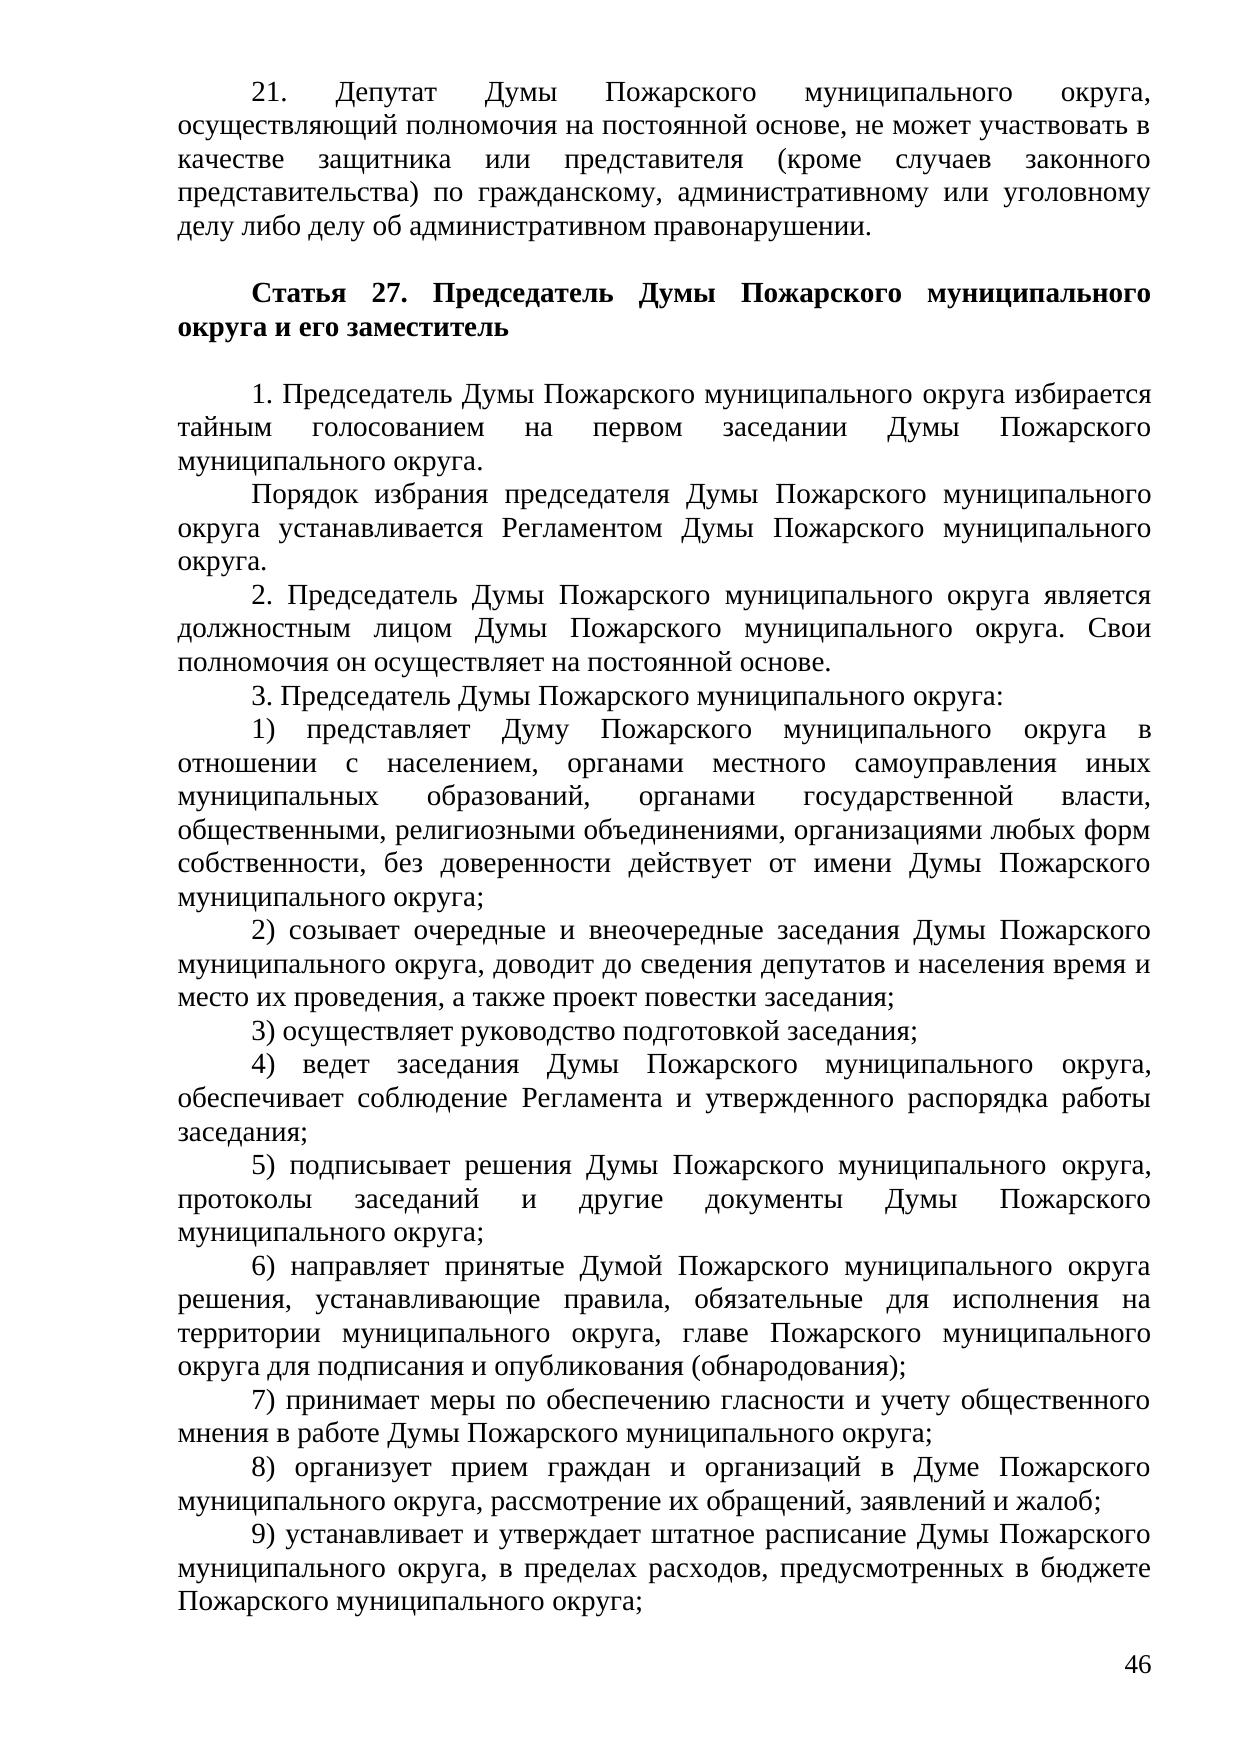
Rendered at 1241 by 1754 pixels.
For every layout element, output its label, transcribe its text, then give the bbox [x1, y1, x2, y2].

text 3) осуществляет руководство подготовкой заседания; [177, 1013, 1152, 1047]
text 1. Председатель Думы Пожарского муниципального округа избирается тайным голосованием на первом заседании Думы Пожарского муниципального округа. [177, 376, 1152, 476]
text 4) ведет заседания Думы Пожарского муниципального округа, обеспечивает соблюдение Регламента и утвержденного распорядка работы заседания; [177, 1047, 1152, 1147]
text 3. Председатель Думы Пожарского муниципального округа: [177, 678, 1152, 711]
text 2) созывает очередные и внеочередные заседания Думы Пожарского муниципального округа, доводит до сведения депутатов и населения время и место их проведения, а также проект повестки заседания; [177, 912, 1152, 1013]
text 5) подписывает решения Думы Пожарского муниципального округа, протоколы заседаний и другие документы Думы Пожарского муниципального округа; [177, 1147, 1152, 1248]
text 2. Председатель Думы Пожарского муниципального округа является должностным лицом Думы Пожарского муниципального округа. Свои полномочия он осуществляет на постоянной основе. [177, 577, 1152, 678]
text 9) устанавливает и утверждает штатное расписание Думы Пожарского муниципального округа, в пределах расходов, предусмотренных в бюджете Пожарского муниципального округа; [177, 1516, 1152, 1617]
text 8) организует прием граждан и организаций в Думе Пожарского муниципального округа, рассмотрение их обращений, заявлений и жалоб; [177, 1449, 1152, 1516]
text 6) направляет принятые Думой Пожарского муниципального округа решения, устанавливающие правила, обязательные для исполнения на территории муниципального округа, главе Пожарского муниципального округа для подписания и опубликования (обнародования); [177, 1248, 1152, 1382]
text Статья 27. Председатель Думы Пожарского муниципального округа и его заместитель [177, 275, 1152, 342]
text 7) принимает меры по обеспечению гласности и учету общественного мнения в работе Думы Пожарского муниципального округа; [177, 1382, 1152, 1449]
text 21. Депутат Думы Пожарского муниципального округа, осуществляющий полномочия на постоянной основе, не может участвовать в качестве защитника или представителя (кроме случаев законного представительства) по гражданскому, административному или уголовному делу либо делу об административном правонарушении. [177, 74, 1152, 242]
text Порядок избрания председателя Думы Пожарского муниципального округа устанавливается Регламентом Думы Пожарского муниципального округа. [177, 476, 1152, 577]
text 1) представляет Думу Пожарского муниципального округа в отношении с населением, органами местного самоуправления иных муниципальных образований, органами государственной власти, общественными, религиозными объединениями, организациями любых форм собственности, без доверенности действует от имени Думы Пожарского муниципального округа; [177, 711, 1152, 912]
